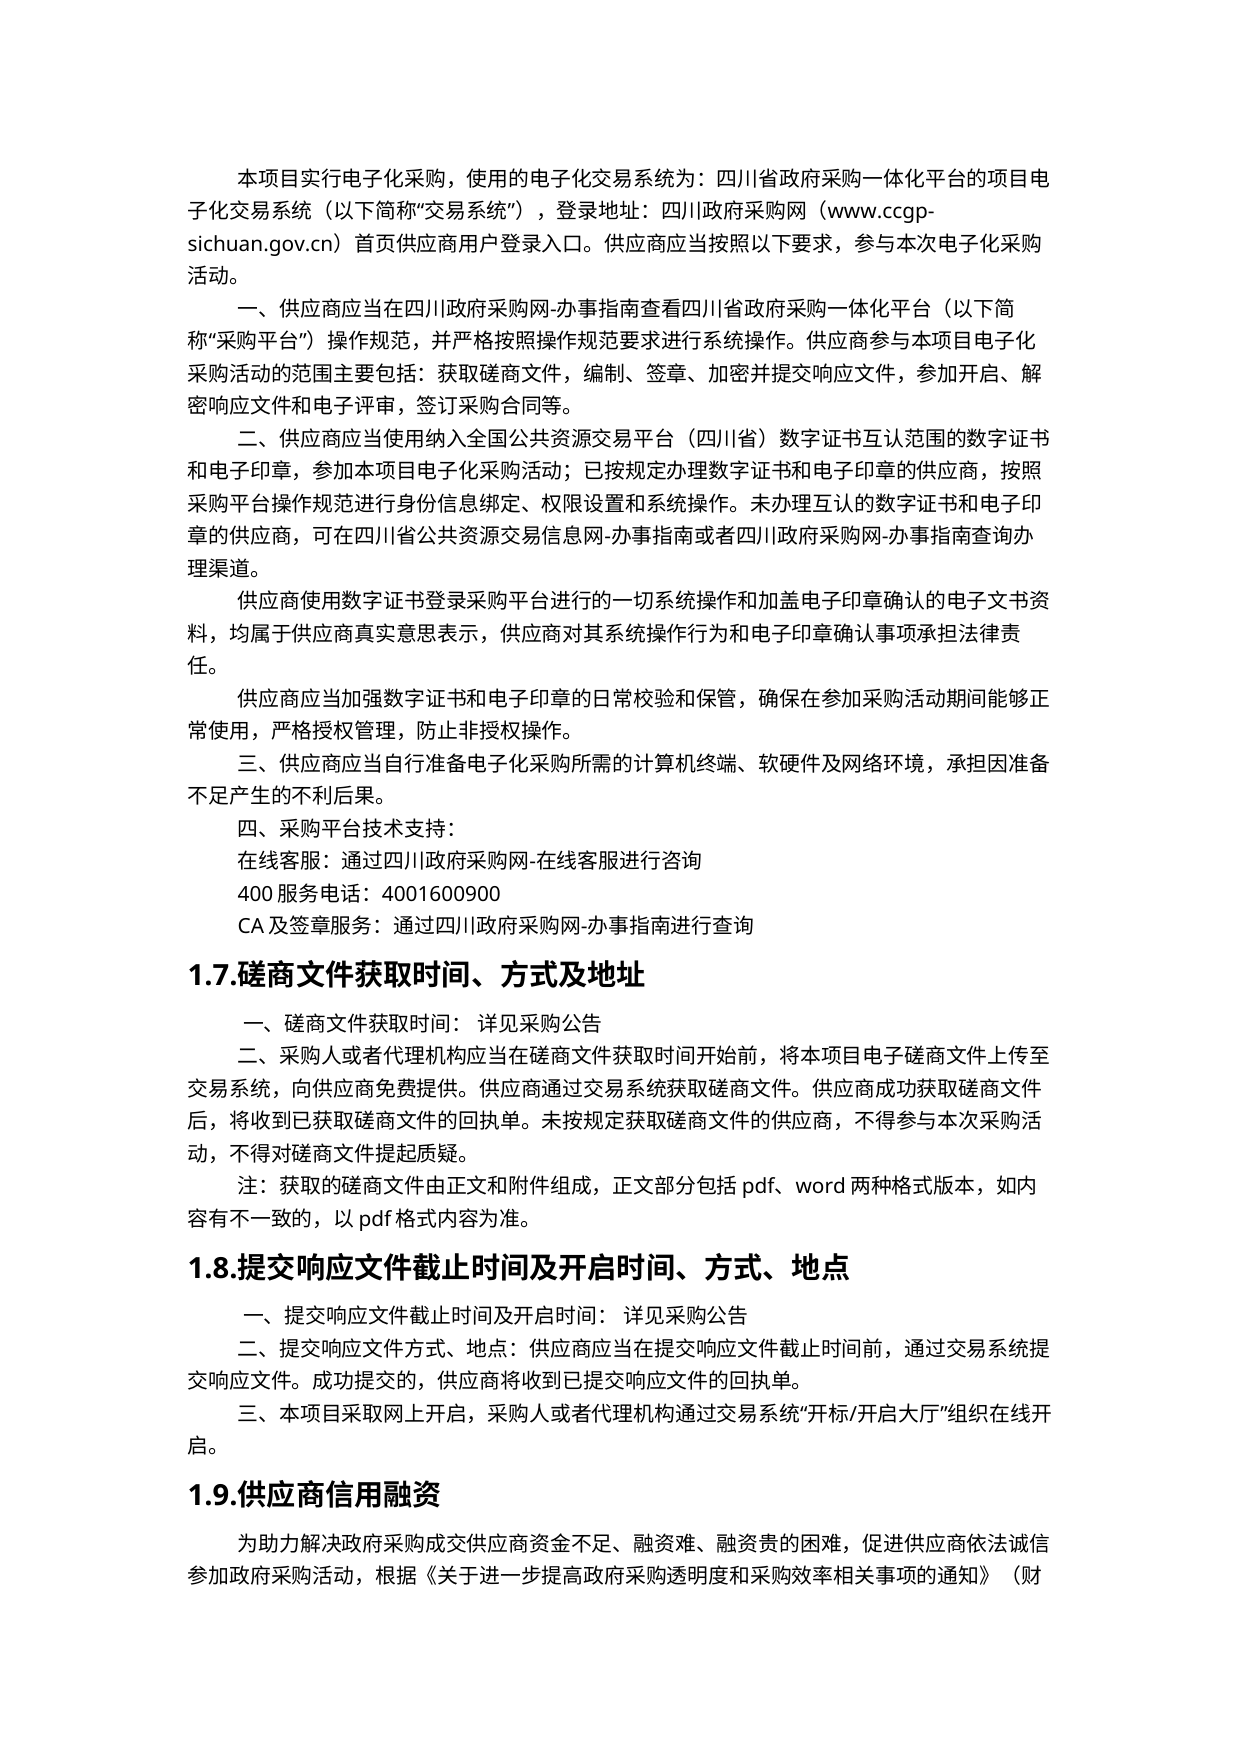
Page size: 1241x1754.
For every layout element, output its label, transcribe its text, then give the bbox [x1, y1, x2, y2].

text 1.8.提交响应文件截止时间及开启时间、方式、地点 [187, 1234, 1053, 1299]
text 供应商应当加强数字证书和电子印章的日常校验和保管，确保在参加采购活动期间能够正常使用，严格授权管理，防止非授权操作。 [187, 682, 1053, 747]
text 二、提交响应文件方式、地点：供应商应当在提交响应文件截止时间前，通过交易系统提交响应文件。成功提交的，供应商将收到已提交响应文件的回执单。 [187, 1332, 1053, 1397]
text CA及签章服务：通过四川政府采购网-办事指南进行查询 [187, 909, 1053, 942]
text 1.7.磋商文件获取时间、方式及地址 [187, 942, 1053, 1007]
text 二、供应商应当使用纳入全国公共资源交易平台（四川省）数字证书互认范围的数字证书和电子印章，参加本项目电子化采购活动；已按规定办理数字证书和电子印章的供应商，按照采购平台操作规范进行身份信息绑定、权限设置和系统操作。未办理互认的数字证书和电子印章的供应商，可在四川省公共资源交易信息网-办事指南或者四川政府采购网-办事指南查询办理渠道。 [187, 422, 1053, 584]
text 三、本项目采取网上开启，采购人或者代理机构通过交易系统“开标/开启大厅”组织在线开启。 [187, 1397, 1053, 1462]
text 二、采购人或者代理机构应当在磋商文件获取时间开始前，将本项目电子磋商文件上传至交易系统，向供应商免费提供。供应商通过交易系统获取磋商文件。供应商成功获取磋商文件后，将收到已获取磋商文件的回执单。未按规定获取磋商文件的供应商，不得参与本次采购活动，不得对磋商文件提起质疑。 [187, 1039, 1053, 1169]
text 注：获取的磋商文件由正文和附件组成，正文部分包括pdf、word两种格式版本，如内容有不一致的，以pdf格式内容为准。 [187, 1169, 1053, 1234]
text 本项目实行电子化采购，使用的电子化交易系统为：四川省政府采购一体化平台的项目电子化交易系统（以下简称“交易系统”），登录地址：四川政府采购网（www.ccgp-sichuan.gov.cn）首页供应商用户登录入口。供应商应当按照以下要求，参与本次电子化采购活动。 [187, 162, 1053, 292]
text 三、供应商应当自行准备电子化采购所需的计算机终端、软硬件及网络环境，承担因准备不足产生的不利后果。 [187, 747, 1053, 812]
text 在线客服：通过四川政府采购网-在线客服进行咨询 [187, 844, 1053, 877]
text 四、采购平台技术支持： [187, 812, 1053, 844]
text 1.9.供应商信用融资 [187, 1462, 1053, 1527]
text 一、磋商文件获取时间： 详见采购公告 [187, 1007, 1053, 1039]
text 供应商使用数字证书登录采购平台进行的一切系统操作和加盖电子印章确认的电子文书资料，均属于供应商真实意思表示，供应商对其系统操作行为和电子印章确认事项承担法律责任。 [187, 584, 1053, 682]
text 一、提交响应文件截止时间及开启时间： 详见采购公告 [187, 1299, 1053, 1332]
text 一、供应商应当在四川政府采购网-办事指南查看四川省政府采购一体化平台（以下简称“采购平台”）操作规范，并严格按照操作规范要求进行系统操作。供应商参与本项目电子化采购活动的范围主要包括：获取磋商文件，编制、签章、加密并提交响应文件，参加开启、解密响应文件和电子评审，签订采购合同等。 [187, 292, 1053, 422]
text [187, 1527, 1053, 1592]
text 400服务电话：4001600900 [187, 877, 1053, 909]
